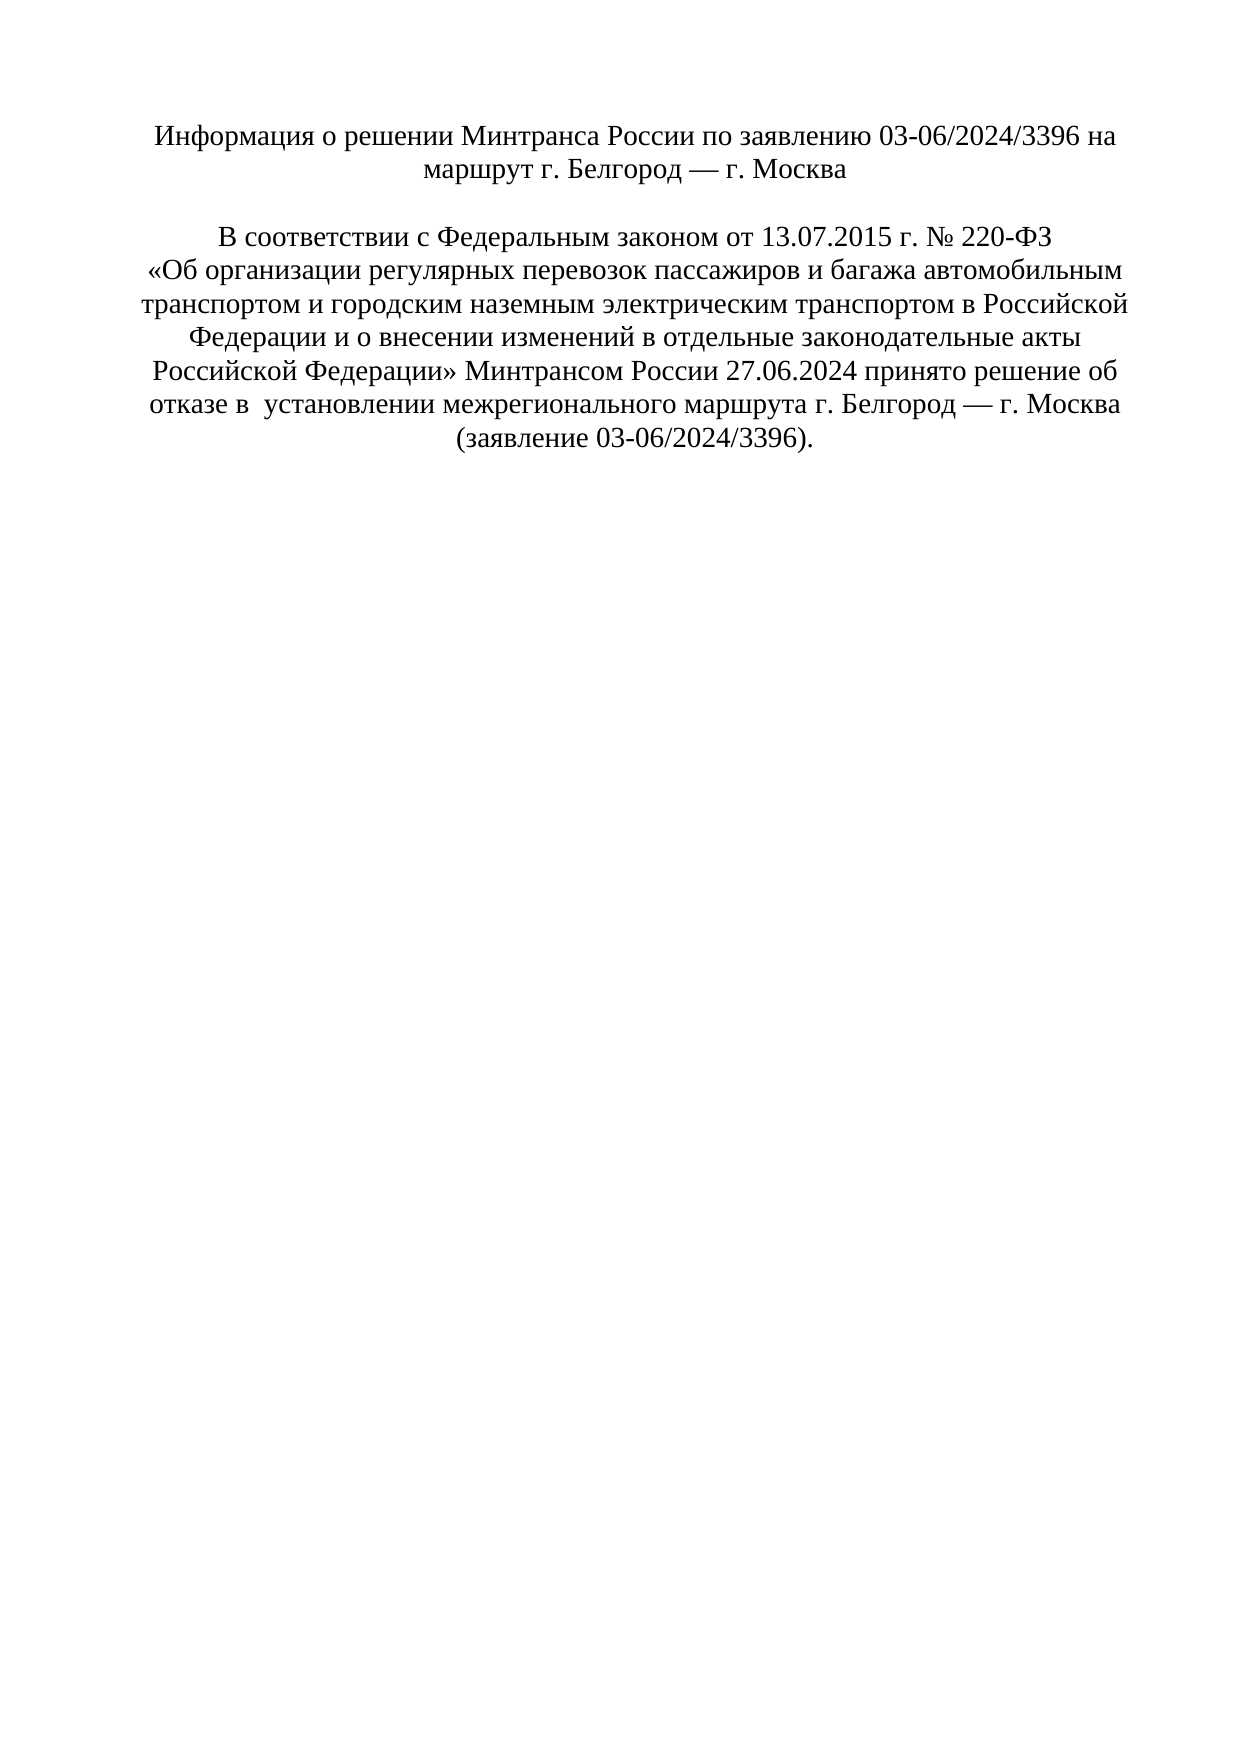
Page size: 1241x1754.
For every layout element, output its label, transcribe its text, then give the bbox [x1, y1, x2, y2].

text В соответствии с Федеральным законом от 13.07.2015 г. № 220-ФЗ «Об организации регулярных перевозок пассажиров и багажа автомобильным транспортом и городским наземным электрическим транспортом в Российской Федерации и о внесении изменений в отдельные законодательные акты Российской Федерации» Минтрансом России 27.06.2024 принято решение об отказе в установлении межрегионального маршрута г. Белгород — г. Москва (заявление 03-06/2024/3396). [118, 219, 1152, 453]
text Информация о решении Минтранса России по заявлению 03-06/2024/3396 на маршрут г. Белгород — г. Москва [118, 118, 1152, 185]
